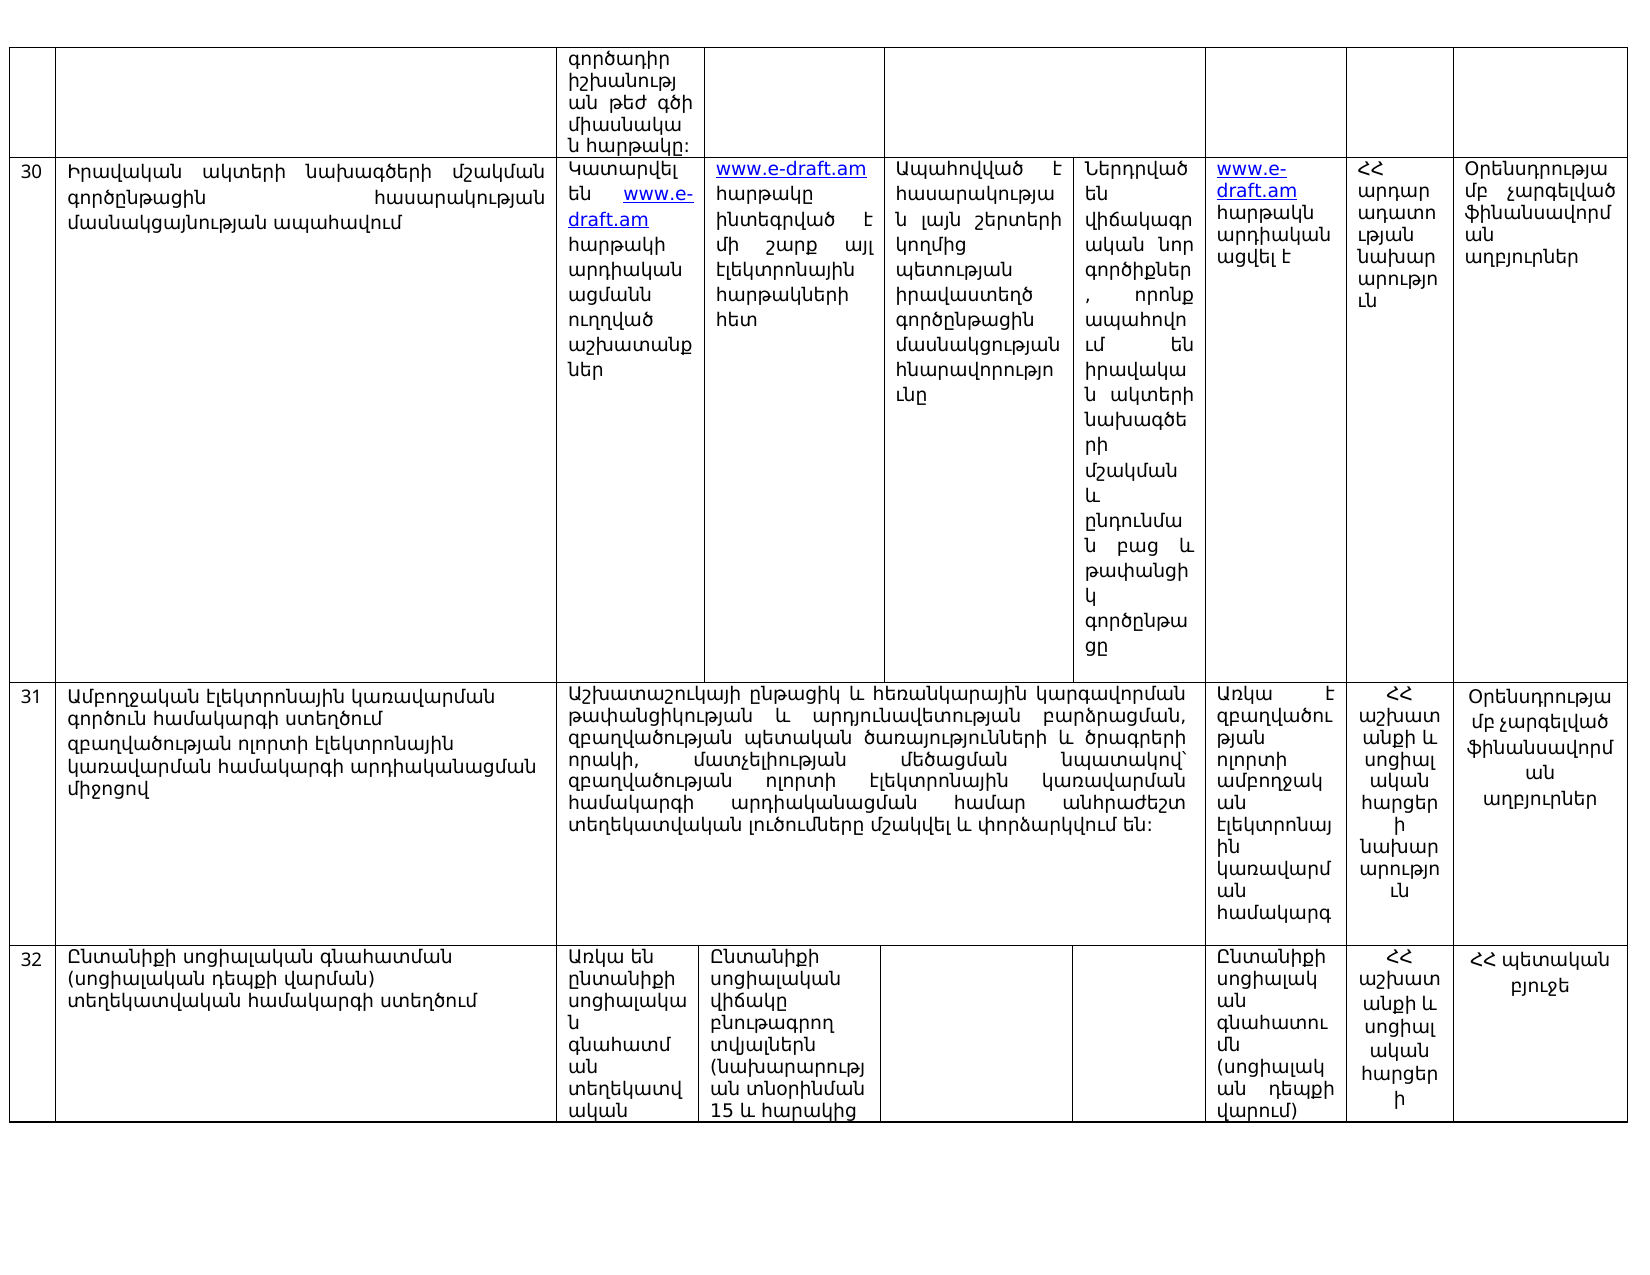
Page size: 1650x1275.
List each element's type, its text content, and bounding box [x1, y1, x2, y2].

table_cell ՀՀ պետական բյուջե [1454, 946, 1627, 1121]
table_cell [56, 48, 556, 157]
table_cell www.e-draft.am հարթակն արդիականացվել է [1206, 158, 1346, 682]
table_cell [1206, 48, 1346, 157]
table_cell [1454, 48, 1627, 157]
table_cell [885, 48, 1205, 157]
table_cell ՀՀ արդարադատության նախարարություն [1347, 158, 1453, 682]
table_cell Կատարվել են www.e-draft.am հարթակի արդիականացմանն ուղղված աշխատանքներ [557, 158, 704, 682]
table_cell 31 [10, 683, 55, 945]
table_cell Օրենսդրությամբ չարգելված ֆինանսավորման աղբյուրներ [1454, 683, 1627, 945]
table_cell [557, 946, 698, 1121]
table_cell Իրավական ակտերի նախագծերի մշակման գործընթացին հասարակության մասնակցայնության ապահավում [56, 158, 556, 682]
table_cell www.e-draft.am հարթակը ինտեգրված է մի շարք այլ էլեկտրոնային հարթակների հետ [705, 158, 884, 682]
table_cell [699, 946, 880, 1121]
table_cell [557, 48, 704, 157]
table_cell 30 [10, 158, 55, 682]
table_cell 29 [10, 48, 55, 157]
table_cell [1347, 48, 1453, 157]
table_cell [1206, 946, 1346, 1121]
table_cell Աշխատաշուկայի ընթացիկ և հեռանկարային կարգավորման թափանցիկության և արդյունավետության բարձրացման, զբաղվածության պետական ծառայությունների և ծրագրերի որակի, մատչելիության մեծացման նպատակով՝ զբաղվածության ոլորտի էլեկտրոնային կառավարման համակարգի արդիականացման համար անհրաժեշտ տեղեկատվական լուծումները մշակվել և փորձարկվում են: [557, 683, 1205, 945]
table_cell 32 [10, 946, 55, 1121]
table_cell ՀՀ աշխատանքի և սոցիալական հարցերի նախարարություն [1347, 683, 1453, 945]
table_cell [705, 48, 884, 157]
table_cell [1347, 946, 1453, 1121]
table_cell [1073, 946, 1205, 1121]
table_cell Ապահովված է հասարակության լայն շերտերի կողմից պետության իրավաստեղծ գործընթացին մասնակցության հնարավորությունը [885, 158, 1073, 682]
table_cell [56, 946, 556, 1121]
table_cell [881, 946, 1072, 1121]
table_cell Առկա է զբաղվածության ոլորտի ամբողջական էլեկտրոնային կառավարման համակարգ [1206, 683, 1346, 945]
table_cell Օրենսդրությամբ չարգելված ֆինանսավորման աղբյուրներ [1454, 158, 1627, 682]
table_cell Ներդրված են վիճակագրական նոր գործիքներ, որոնք ապահովում են իրավական ակտերի նախագծերի մշակման և ընդունման բաց և թափանցիկ գործընթացը [1074, 158, 1205, 682]
table_cell Ամբողջական էլեկտրոնային կառավարման գործուն համակարգի ստեղծում զբաղվածության ոլորտի էլեկտրոնային կառավարման համակարգի արդիականացման միջոցով [56, 683, 556, 945]
